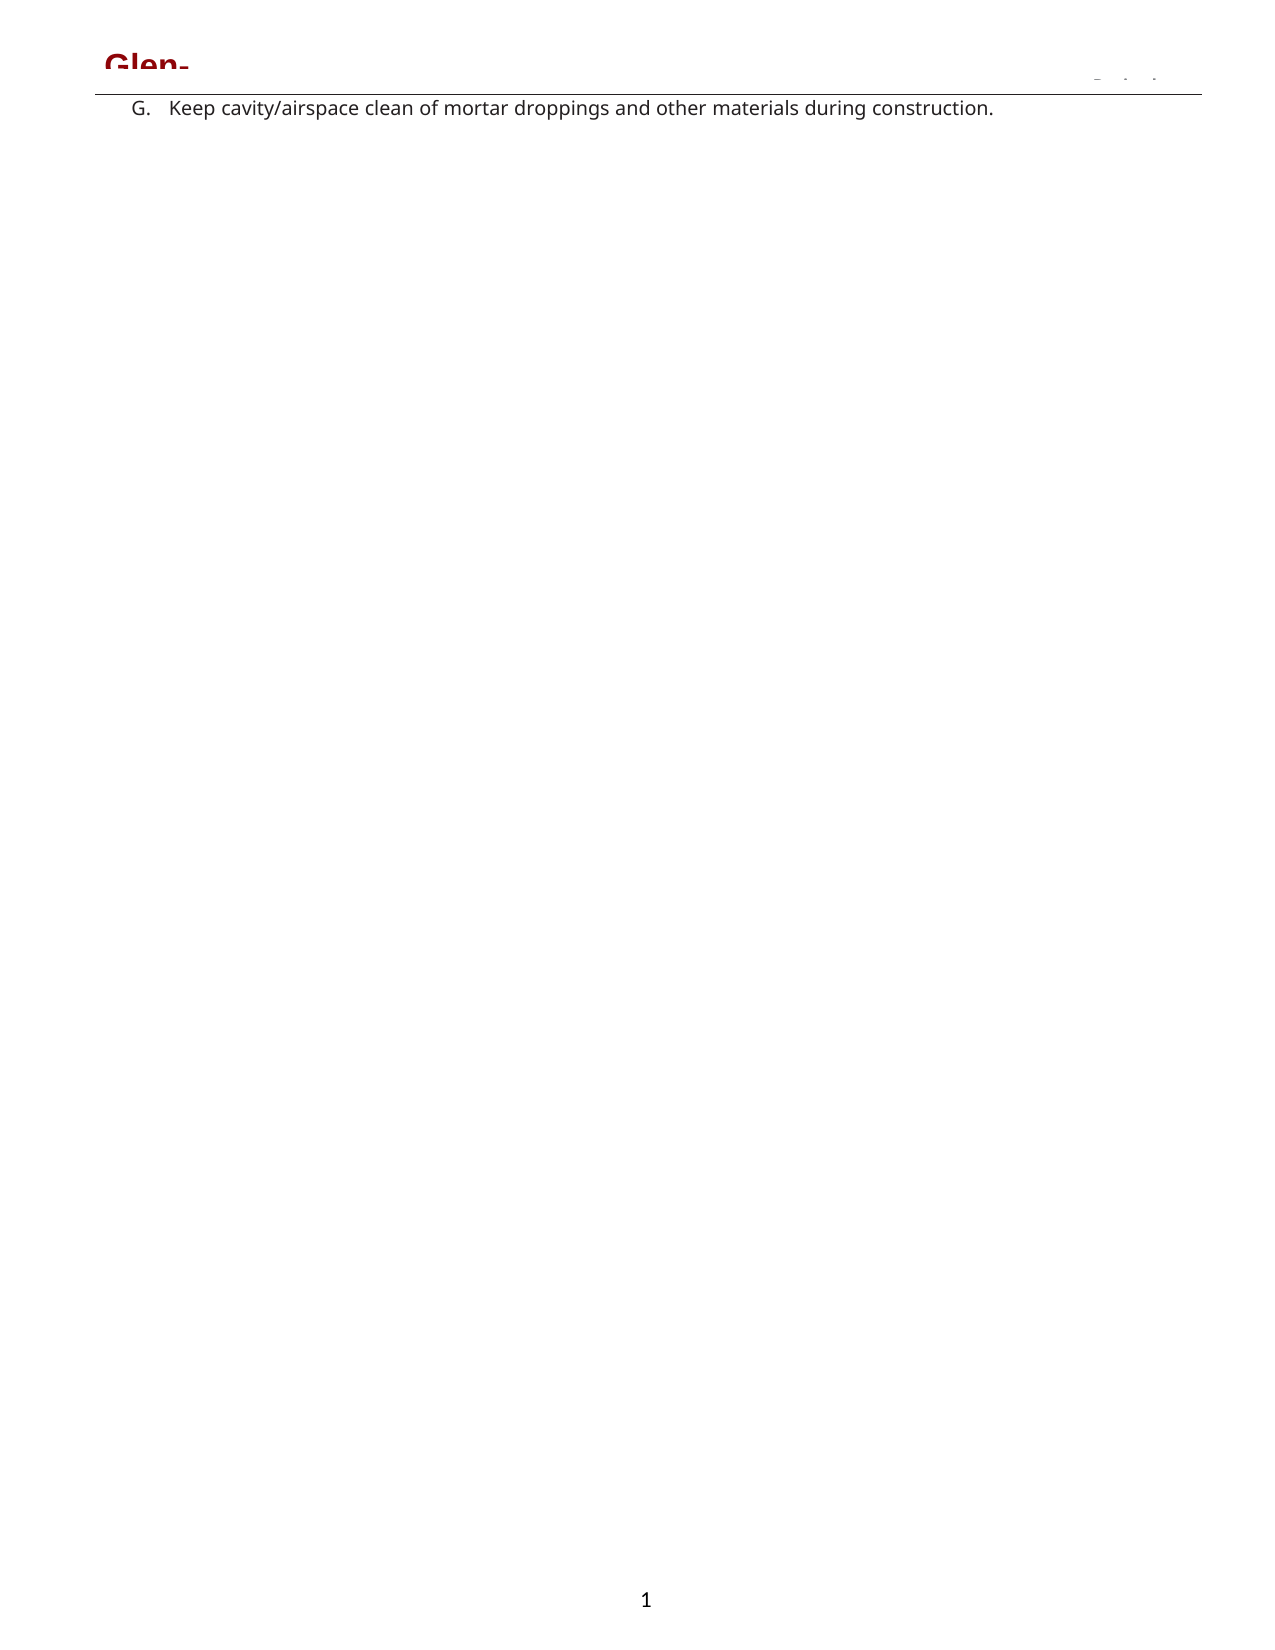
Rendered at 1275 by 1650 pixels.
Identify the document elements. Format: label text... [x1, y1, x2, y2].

list Keep cavity/airspace clean of mortar droppings and other materials during construction. [131, 94, 1217, 121]
